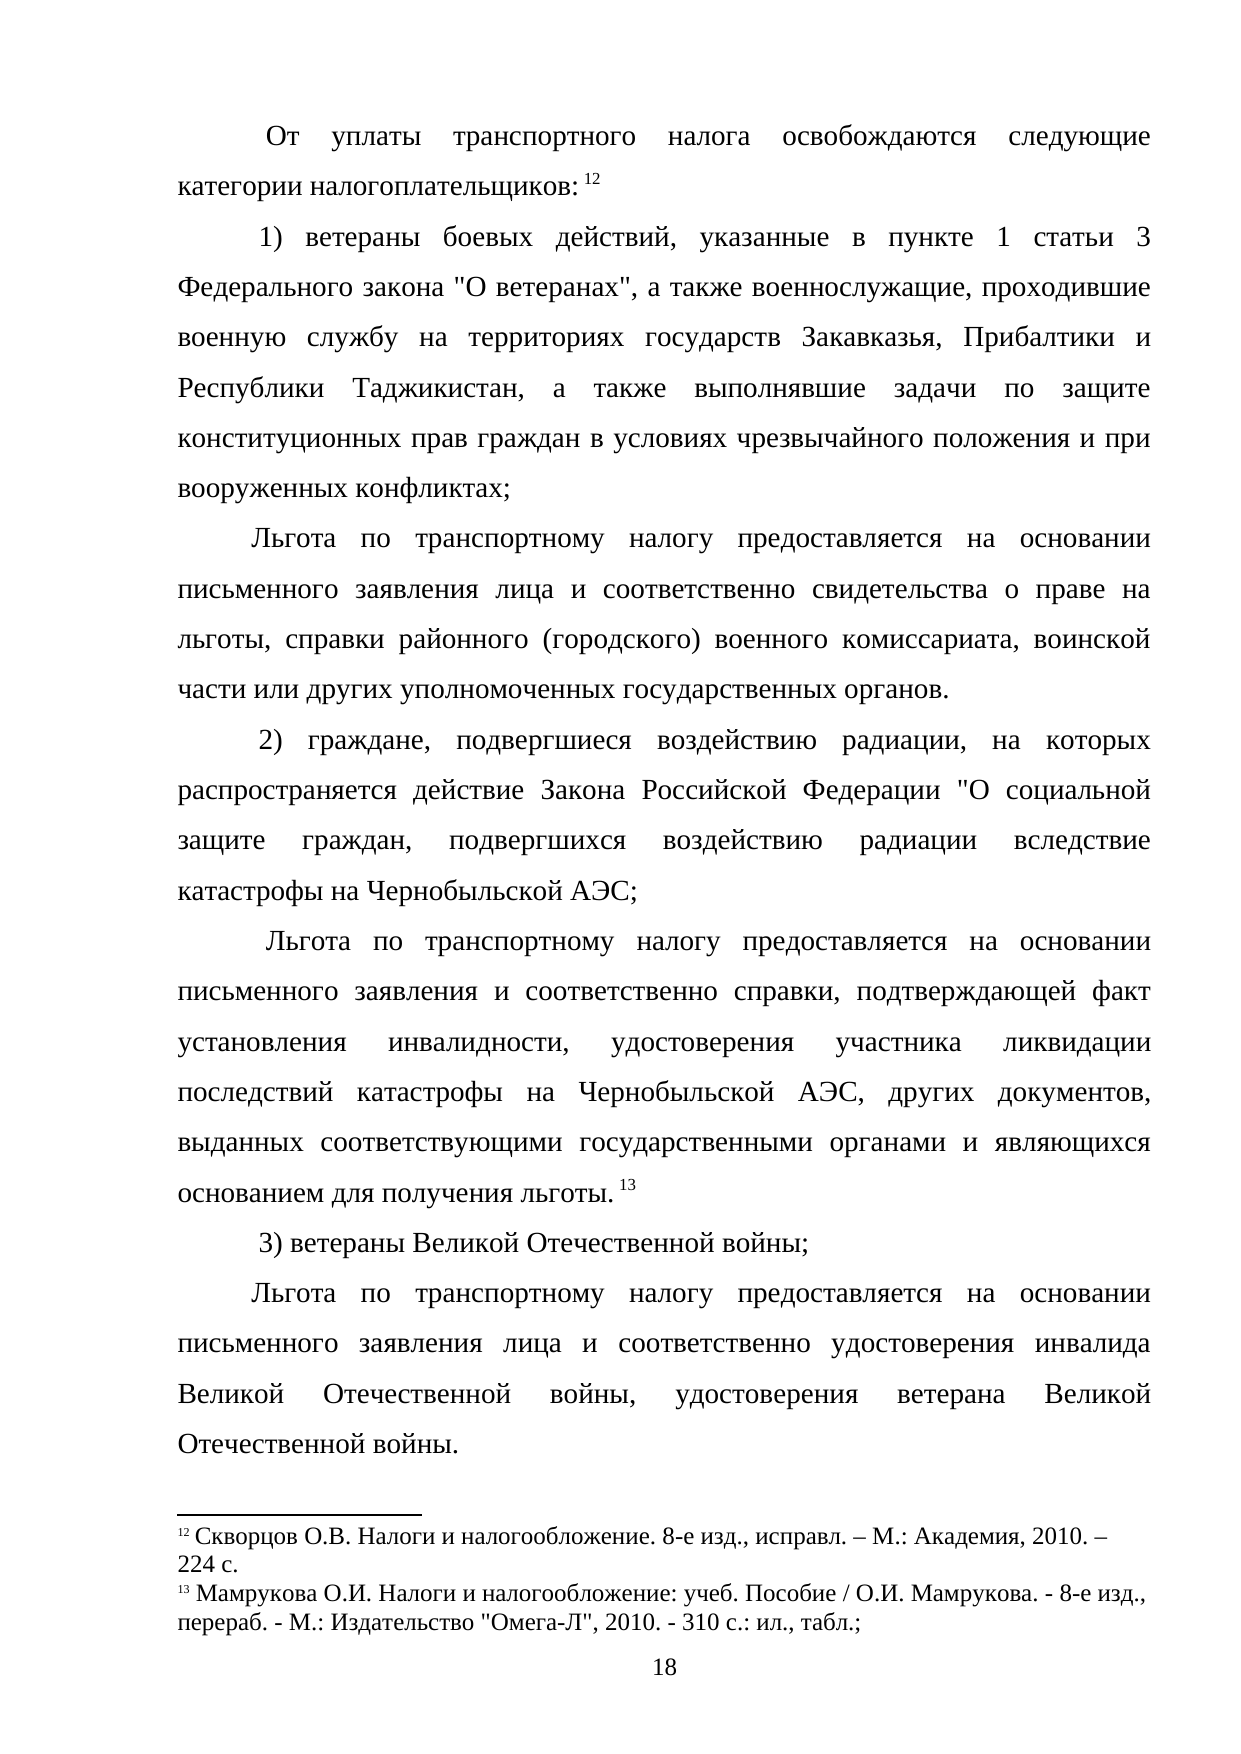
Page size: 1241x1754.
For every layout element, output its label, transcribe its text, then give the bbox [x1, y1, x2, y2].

text 2) граждане, подвергшиеся воздействию радиации, на которых распространяется действие Закона Российской Федерации "О социальной защите граждан, подвергшихся воздействию радиации вследствие катастрофы на Чернобыльской АЭС; [177, 722, 1152, 906]
text Льгота по транспортному налогу предоставляется на основании письменного заявления лица и соответственно удостоверения инвалида Великой Отечественной войны, удостоверения ветерана Великой Отечественной войны. [177, 1275, 1152, 1460]
text Льгота по транспортному налогу предоставляется на основании письменного заявления и соответственно справки, подтверждающей факт установления инвалидности, удостоверения участника ликвидации последствий катастрофы на Чернобыльской АЭС, других документов, выданных соответствующими государственными органами и являющихся основанием для получения льготы. [177, 923, 1152, 1208]
text 3) ветераны Великой Отечественной войны; [177, 1225, 1152, 1258]
text Льгота по транспортному налогу предоставляется на основании письменного заявления лица и соответственно свидетельства о праве на льготы, справки районного (городского) военного комиссариата, воинской части или других уполномоченных государственных органов. [177, 521, 1152, 705]
text 1) ветераны боевых действий, указанные в пункте 1 статьи 3 Федерального закона "О ветеранах", а также военнослужащие, проходившие военную службу на территориях государств Закавказья, Прибалтики и Республики Таджикистан, а также выполнявшие задачи по защите конституционных прав граждан в условиях чрезвычайного положения и при вооруженных конфликтах; [177, 219, 1152, 504]
text От уплаты транспортного налога освобождаются следующие категории налогоплательщиков: [177, 118, 1152, 202]
